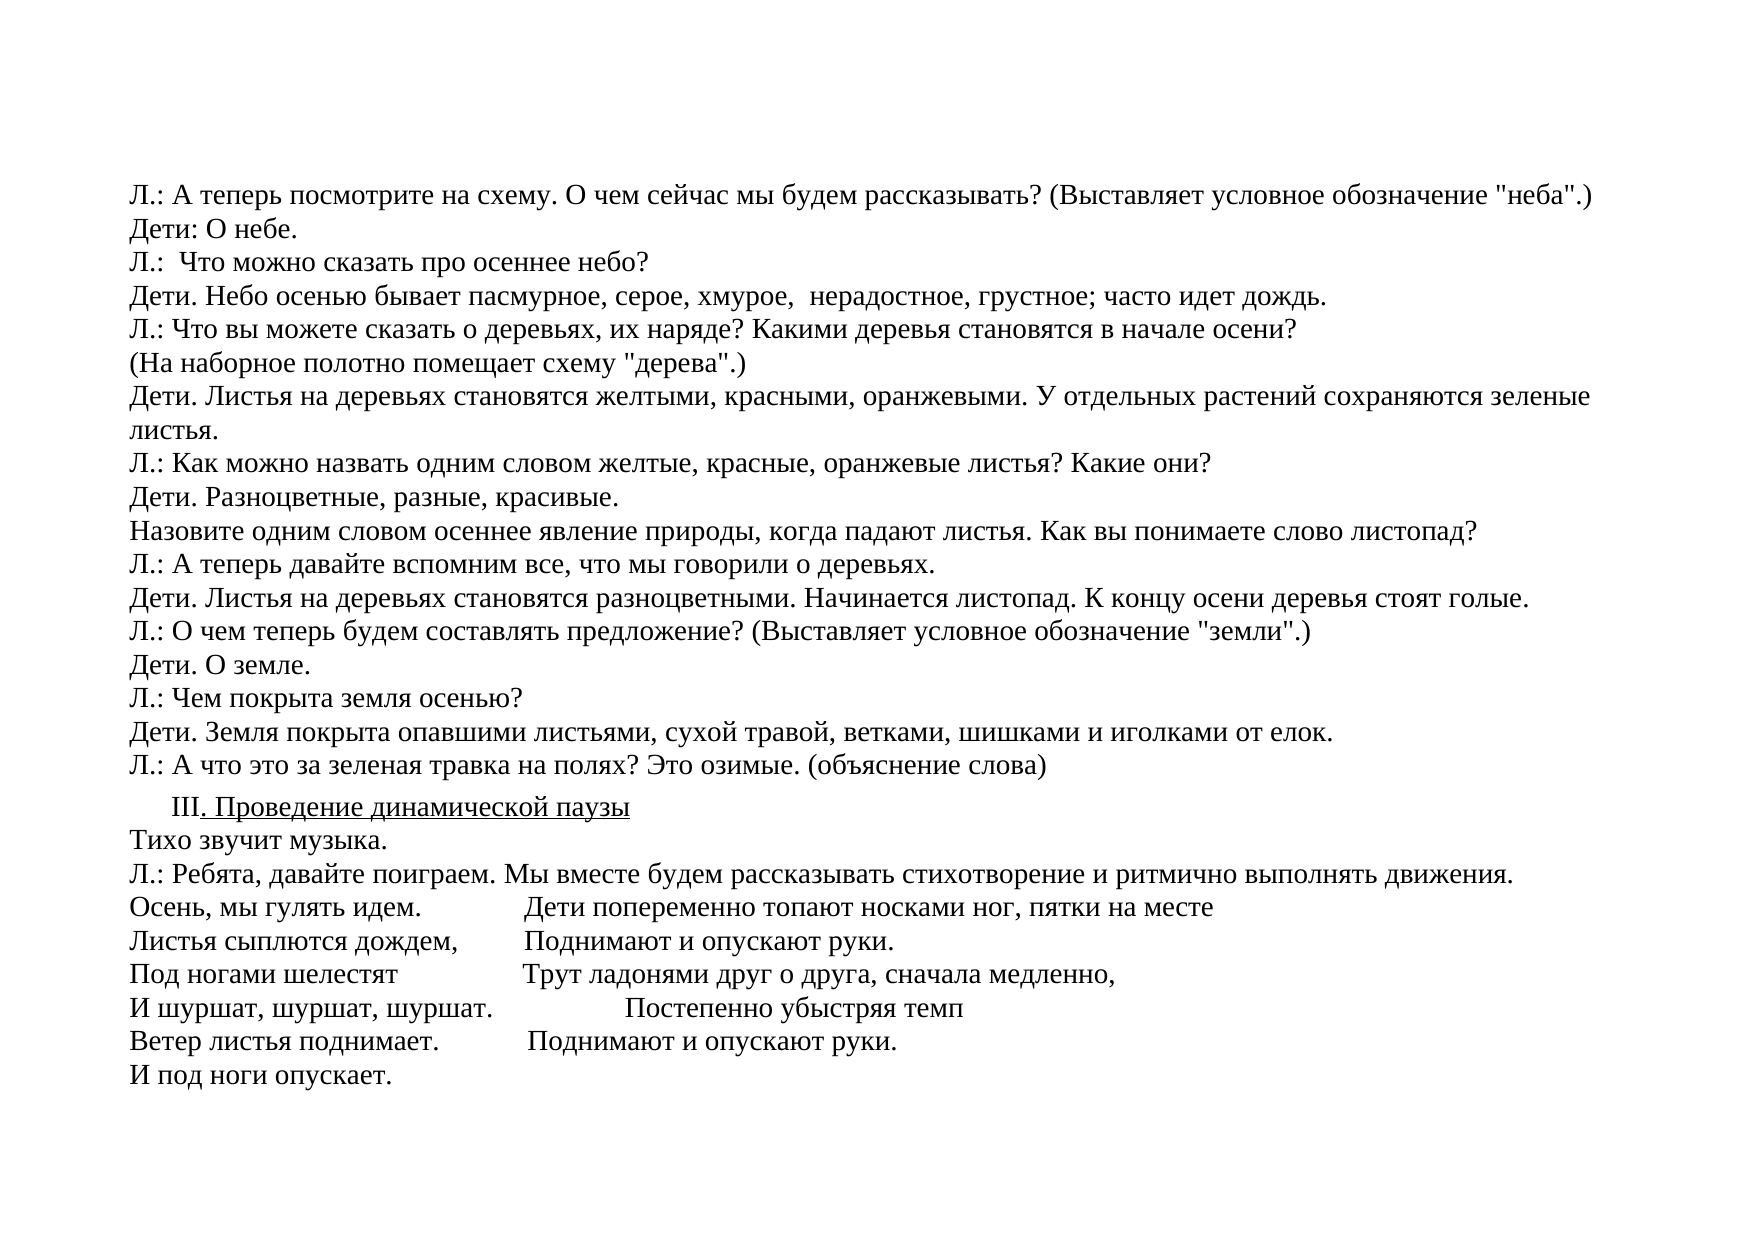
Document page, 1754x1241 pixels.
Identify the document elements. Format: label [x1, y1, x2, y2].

text [129, 789, 1625, 1091]
text [129, 177, 1625, 781]
